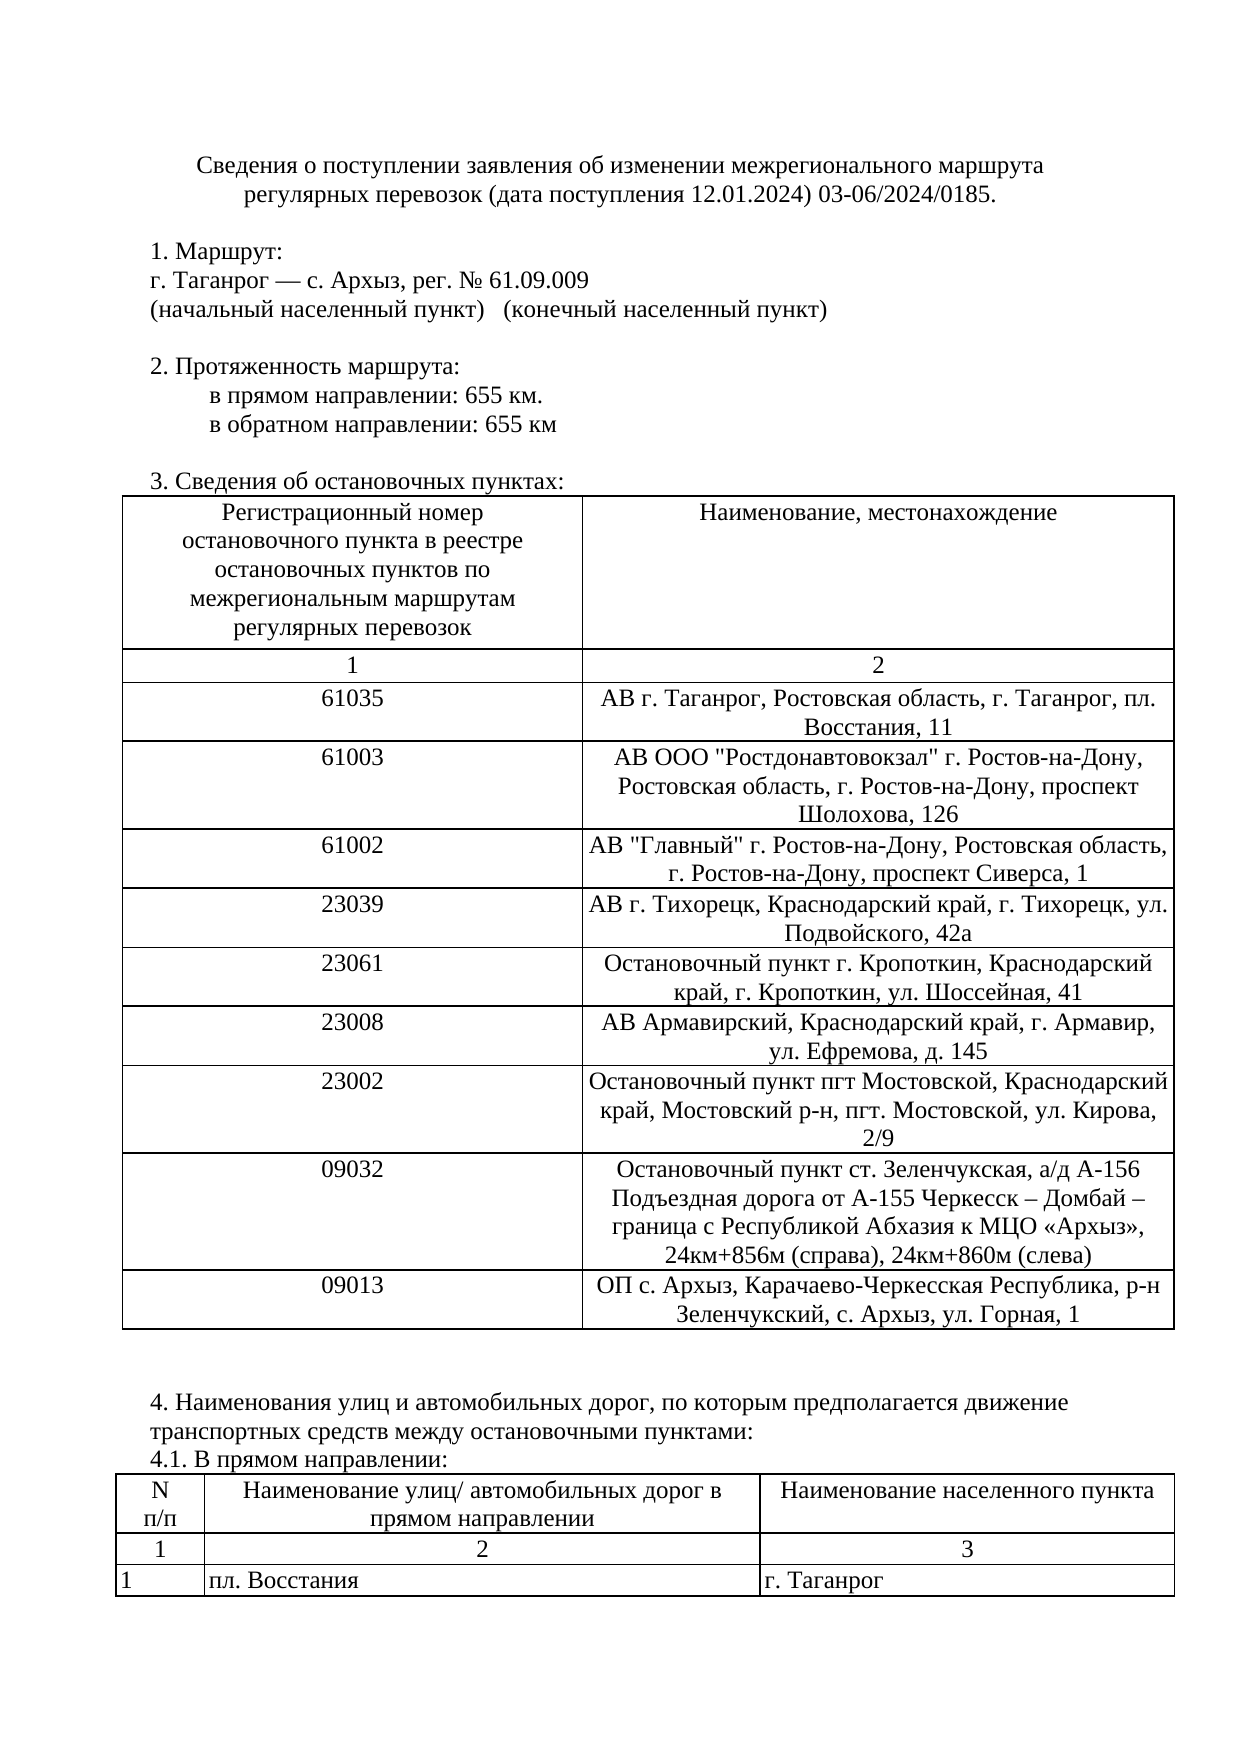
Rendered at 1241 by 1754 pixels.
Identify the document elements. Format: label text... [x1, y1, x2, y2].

table_cell АВ ООО "Ростдонавтовокзал" г. Ростов-на-Дону, Ростовская область, г. Ростов-на-Дону, проспект Шолохова, 126 [583, 742, 1173, 828]
text (начальный населенный пункт) (конечный населенный пункт) [150, 294, 1090, 322]
table_cell ОП с. Архыз, Карачаево-Черкесская Республика, р-н Зеленчукский, с. Архыз, ул. Горная, 1 [583, 1271, 1173, 1328]
text в прямом направлении: 655 км. [150, 380, 1090, 409]
text 2. Протяженность маршрута: [150, 351, 1090, 380]
text 4. Наименования улиц и автомобильных дорог, по которым предполагается движение транспортных средств между остановочными пунктами: [150, 1387, 1090, 1444]
text г. Таганрог — с. Архыз, рег. № 61.09.009 [150, 265, 1090, 294]
table_cell 23008 [123, 1007, 582, 1064]
table_cell 23039 [123, 889, 582, 946]
table_header Наименование улиц/ автомобильных дорог в прямом направлении [205, 1475, 759, 1532]
table_cell 23061 [123, 948, 582, 1005]
text Сведения о поступлении заявления об изменении межрегионального маршрута регулярных перевозок (дата поступления 12.01.2024) 03-06/2024/0185. [150, 150, 1090, 207]
table_cell 23002 [123, 1066, 582, 1152]
table_cell 3 [761, 1534, 1174, 1564]
table_header Регистрационный номер остановочного пункта в реестре остановочных пунктов по межрегиональным маршрутам регулярных перевозок [123, 497, 582, 648]
table_cell 61035 [123, 683, 582, 740]
table_cell 09032 [123, 1154, 582, 1269]
text 3. Сведения об остановочных пунктах: [150, 466, 1090, 495]
table_cell АВ г. Таганрог, Ростовская область, г. Таганрог, пл. Восстания, 11 [583, 683, 1173, 740]
table_cell Остановочный пункт пгт Мостовской, Краснодарский край, Мостовский р-н, пгт. Мостовской, ул. Кирова, 2/9 [583, 1066, 1173, 1152]
table_cell 1 [117, 1534, 204, 1564]
table_cell 1 [123, 650, 582, 681]
table_cell Остановочный пункт г. Кропоткин, Краснодарский край, г. Кропоткин, ул. Шоссейная, 41 [583, 948, 1173, 1005]
table_cell 2 [205, 1534, 759, 1564]
table_cell Остановочный пункт ст. Зеленчукская, а/д А-156 Подъездная дорога от А-155 Черкесск – Домбай – граница с Республикой Абхазия к МЦО «Архыз», 24км+856м (справа), 24км+860м (слева) [583, 1154, 1173, 1269]
table_cell 61002 [123, 830, 582, 887]
table_cell 1 [117, 1565, 204, 1595]
table_cell АВ Армавирский, Краснодарский край, г. Армавир, ул. Ефремова, д. 145 [583, 1007, 1173, 1064]
table_header Наименование, местонахождение [583, 497, 1173, 648]
table_cell АВ г. Тихорецк, Краснодарский край, г. Тихорецк, ул. Подвойского, 42а [583, 889, 1173, 946]
table_cell пл. Восстания [205, 1565, 759, 1595]
table_header Наименование населенного пункта [761, 1475, 1174, 1532]
table_cell г. Таганрог [761, 1565, 1174, 1595]
text в обратном направлении: 655 км [150, 409, 1090, 437]
text 1. Маршрут: [150, 236, 1090, 265]
table_cell 09013 [123, 1271, 582, 1328]
table_cell 2 [583, 650, 1173, 681]
text 4.1. В прямом направлении: [150, 1444, 1090, 1473]
table_cell 61003 [123, 742, 582, 828]
table_cell АВ "Главный" г. Ростов-на-Дону, Ростовская область, г. Ростов-на-Дону, проспект Сиверса, 1 [583, 830, 1173, 887]
table_header N п/п [117, 1475, 204, 1532]
